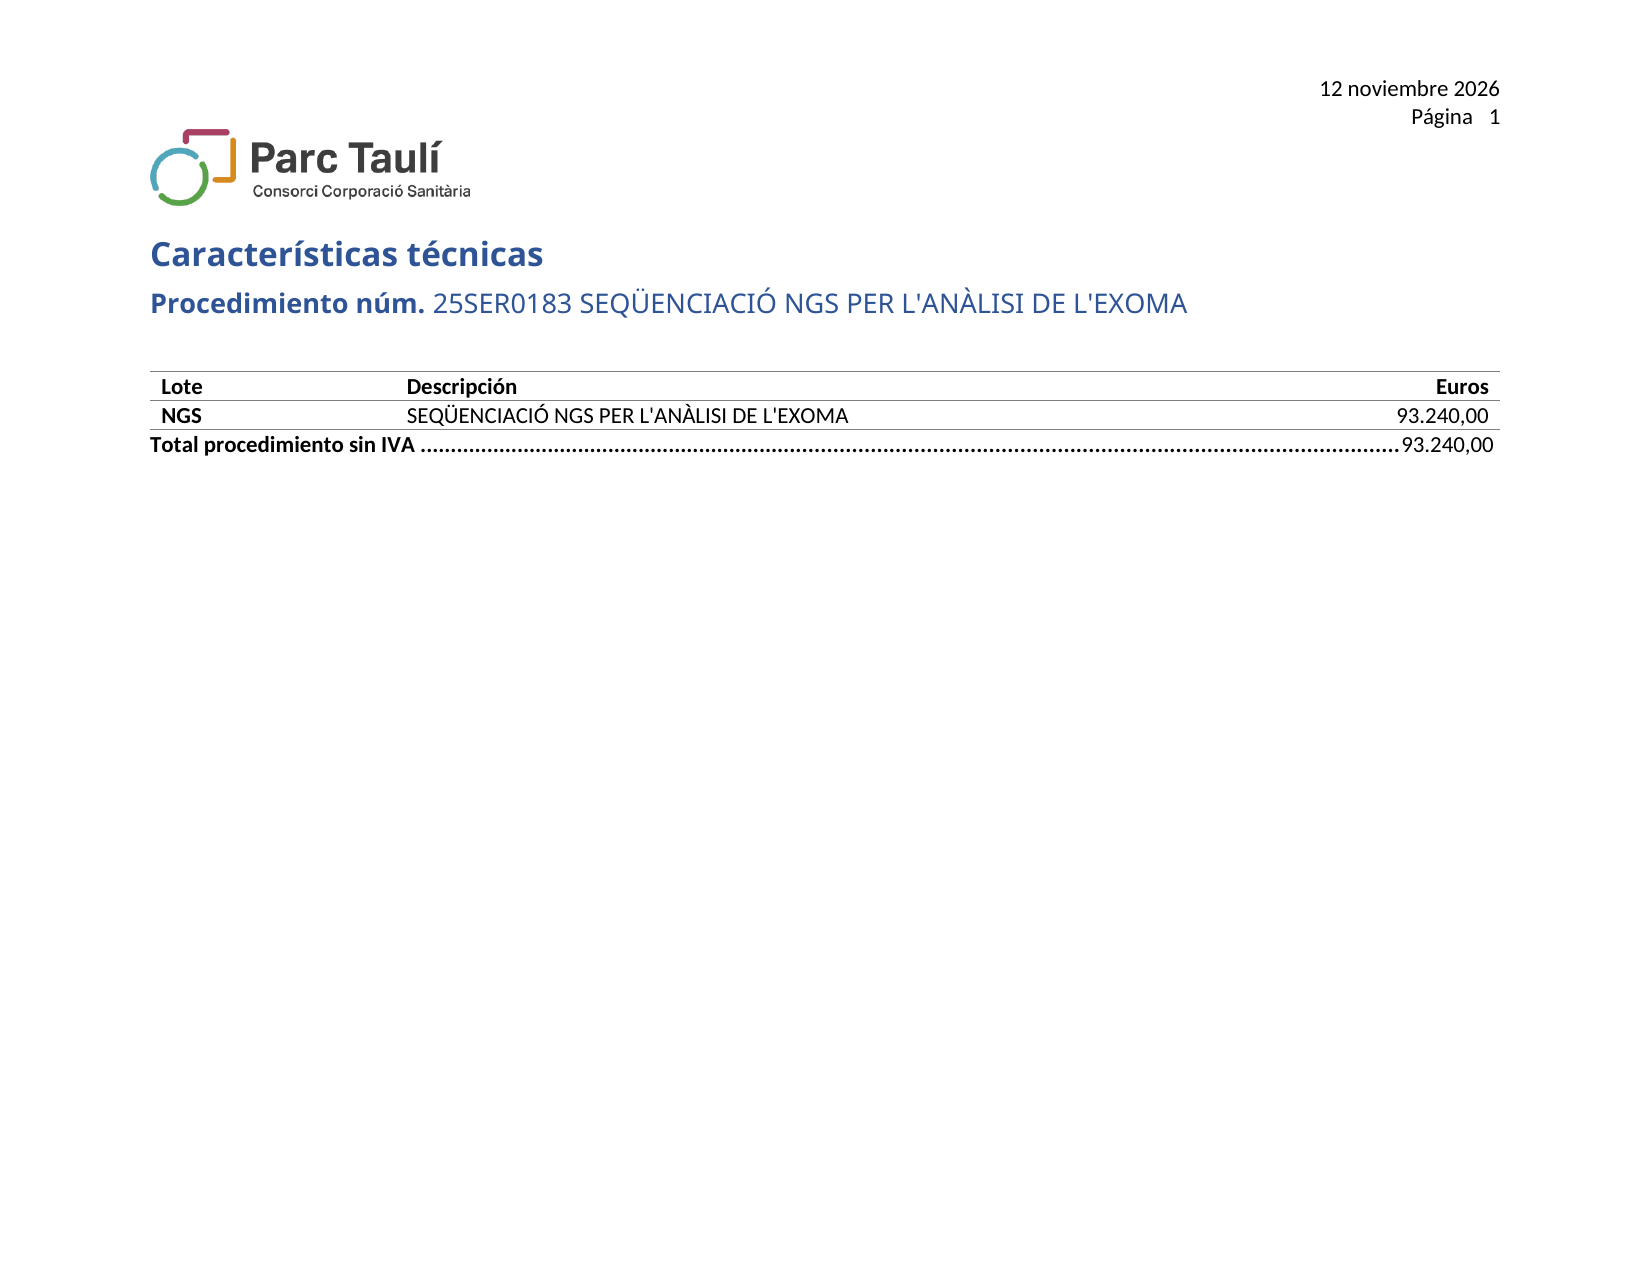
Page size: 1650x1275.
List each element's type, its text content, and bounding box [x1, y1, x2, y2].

table_header Euros [1050, 372, 1500, 400]
picture [150, 129, 470, 206]
table_header Lote [150, 372, 395, 400]
table_header Descripción [395, 372, 1050, 400]
text Total procedimiento sin IVA [150, 430, 1500, 458]
